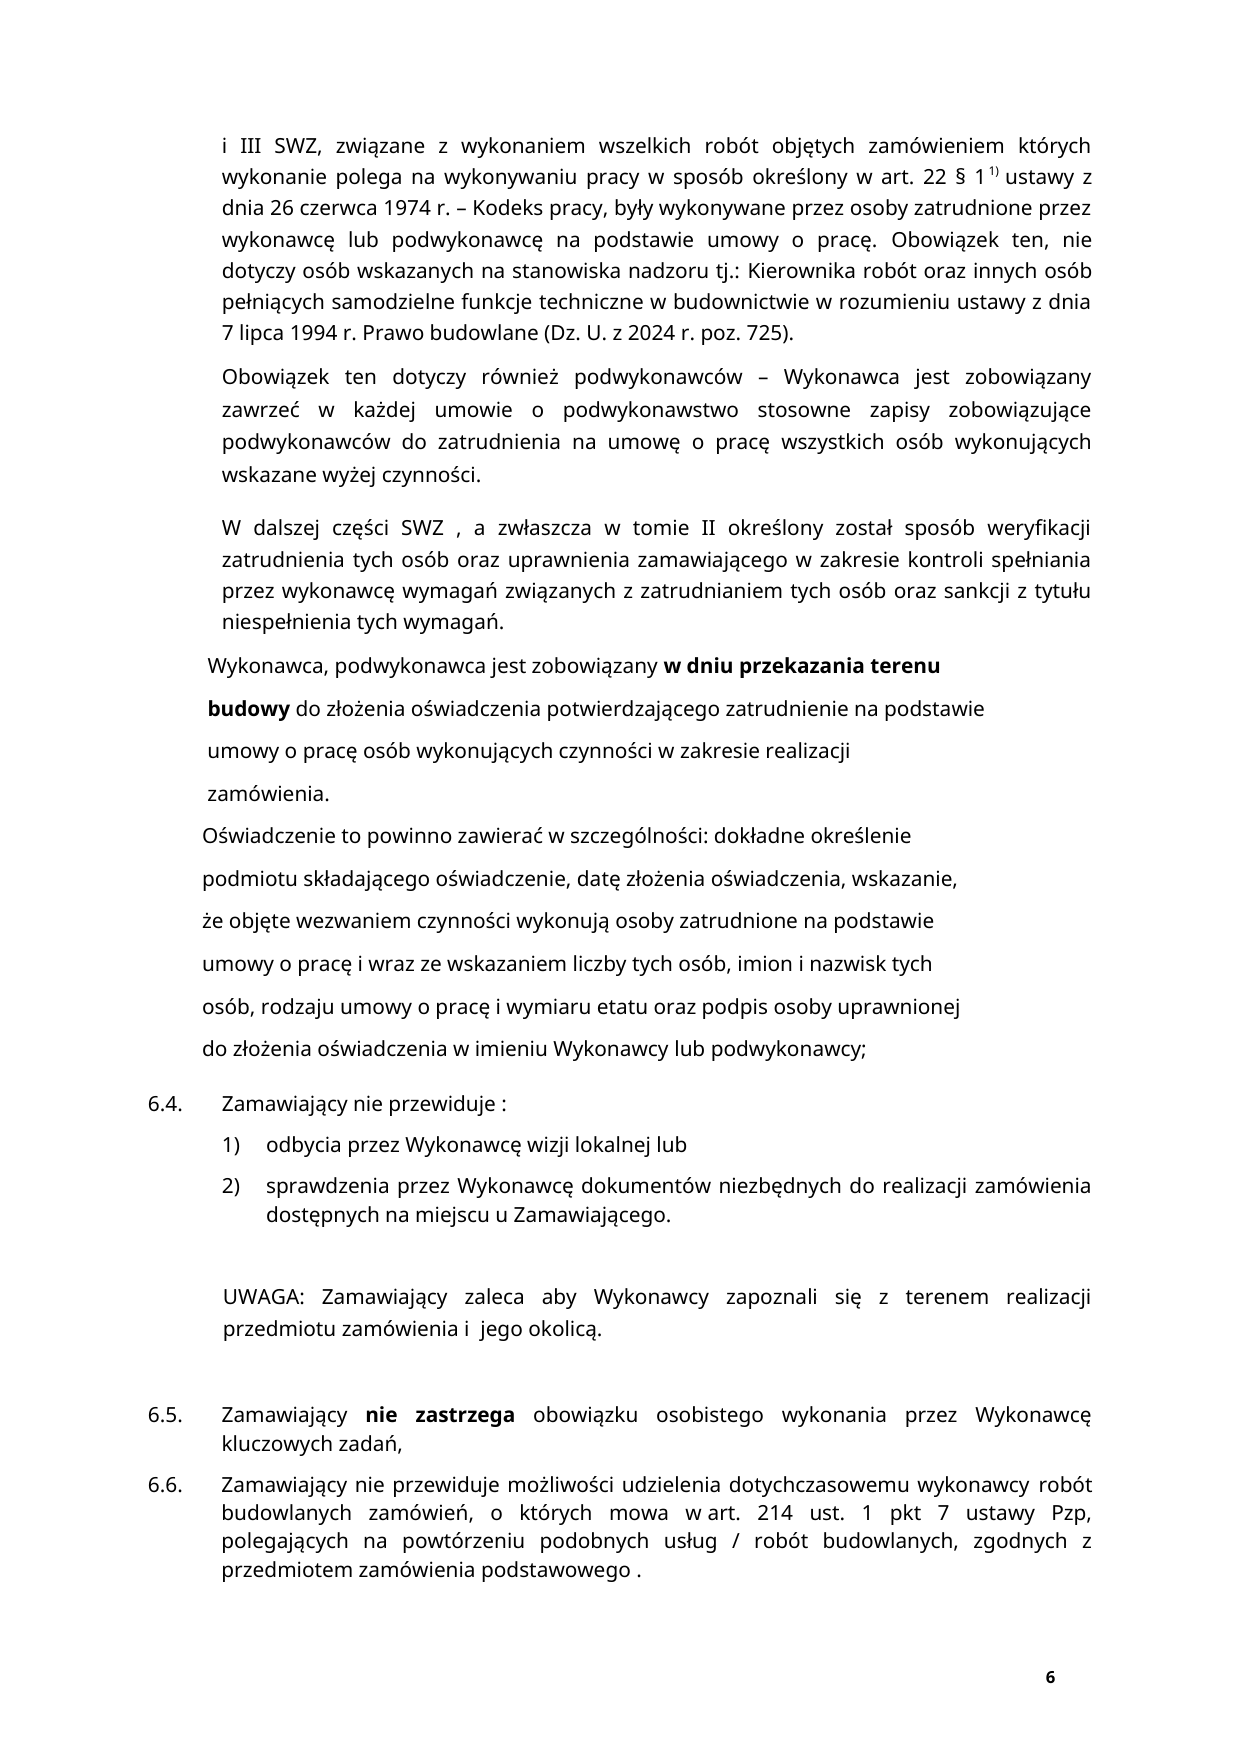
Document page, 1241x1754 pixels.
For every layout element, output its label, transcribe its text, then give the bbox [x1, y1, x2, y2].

text 6.4. Zamawiający nie przewiduje : [148, 1089, 1092, 1118]
text Wykonawca, podwykonawca jest zobowiązany w dniu przekazania terenu [148, 651, 1092, 679]
text UWAGA: Zamawiający zaleca aby Wykonawcy zapoznali się z terenem realizacji przedmiotu zamówienia i jego okolicą. [223, 1282, 1092, 1343]
text umowy o pracę i wraz ze wskazaniem liczby tych osób, imion i nazwisk tych [148, 949, 1092, 978]
list odbycia przez Wykonawcę wizji lokalnej lub [222, 1131, 1092, 1159]
text osób, rodzaju umowy o pracę i wymiaru etatu oraz podpis osoby uprawnionej [148, 992, 1092, 1020]
text W dalszej części SWZ , a zwłaszcza w tomie II określony został sposób weryfikacji zatrudnienia tych osób oraz uprawnienia zamawiającego w zakresie kontroli spełniania przez wykonawcę wymagań związanych z zatrudnianiem tych osób oraz sankcji z tytułu niespełnienia tych wymagań. [222, 513, 1092, 636]
text Obowiązek ten dotyczy również podwykonawców – Wykonawca jest zobowiązany zawrzeć w każdej umowie o podwykonawstwo stosowne zapisy zobowiązujące podwykonawców do zatrudnienia na umowę o pracę wszystkich osób wykonujących wskazane wyżej czynności. [222, 362, 1092, 488]
text 6.5. Zamawiający nie zastrzega obowiązku osobistego wykonania przez Wykonawcę kluczowych zadań, [148, 1400, 1092, 1457]
text do złożenia oświadczenia w imieniu Wykonawcy lub podwykonawcy; [148, 1034, 1092, 1063]
text budowy do złożenia oświadczenia potwierdzającego zatrudnienie na podstawie [148, 694, 1092, 722]
list sprawdzenia przez Wykonawcę dokumentów niezbędnych do realizacji zamówienia dostępnych na miejscu u Zamawiającego. [222, 1171, 1092, 1228]
text umowy o pracę osób wykonujących czynności w zakresie realizacji [148, 736, 1092, 765]
text że objęte wezwaniem czynności wykonują osoby zatrudnione na podstawie [148, 907, 1092, 935]
text zamówienia. [148, 779, 1092, 807]
text podmiotu składającego oświadczenie, datę złożenia oświadczenia, wskazanie, [148, 864, 1092, 892]
text Oświadczenie to powinno zawierać w szczególności: dokładne określenie [148, 821, 1092, 850]
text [148, 131, 1092, 347]
text 6.6. Zamawiający nie przewiduje możliwości udzielenia dotychczasowemu wykonawcy robót budowlanych zamówień, o których mowa w art. 214 ust. 1 pkt 7 ustawy Pzp, polegających na powtórzeniu podobnych usług / robót budowlanych, zgodnych z przedmiotem zamówienia podstawowego . [148, 1470, 1092, 1583]
